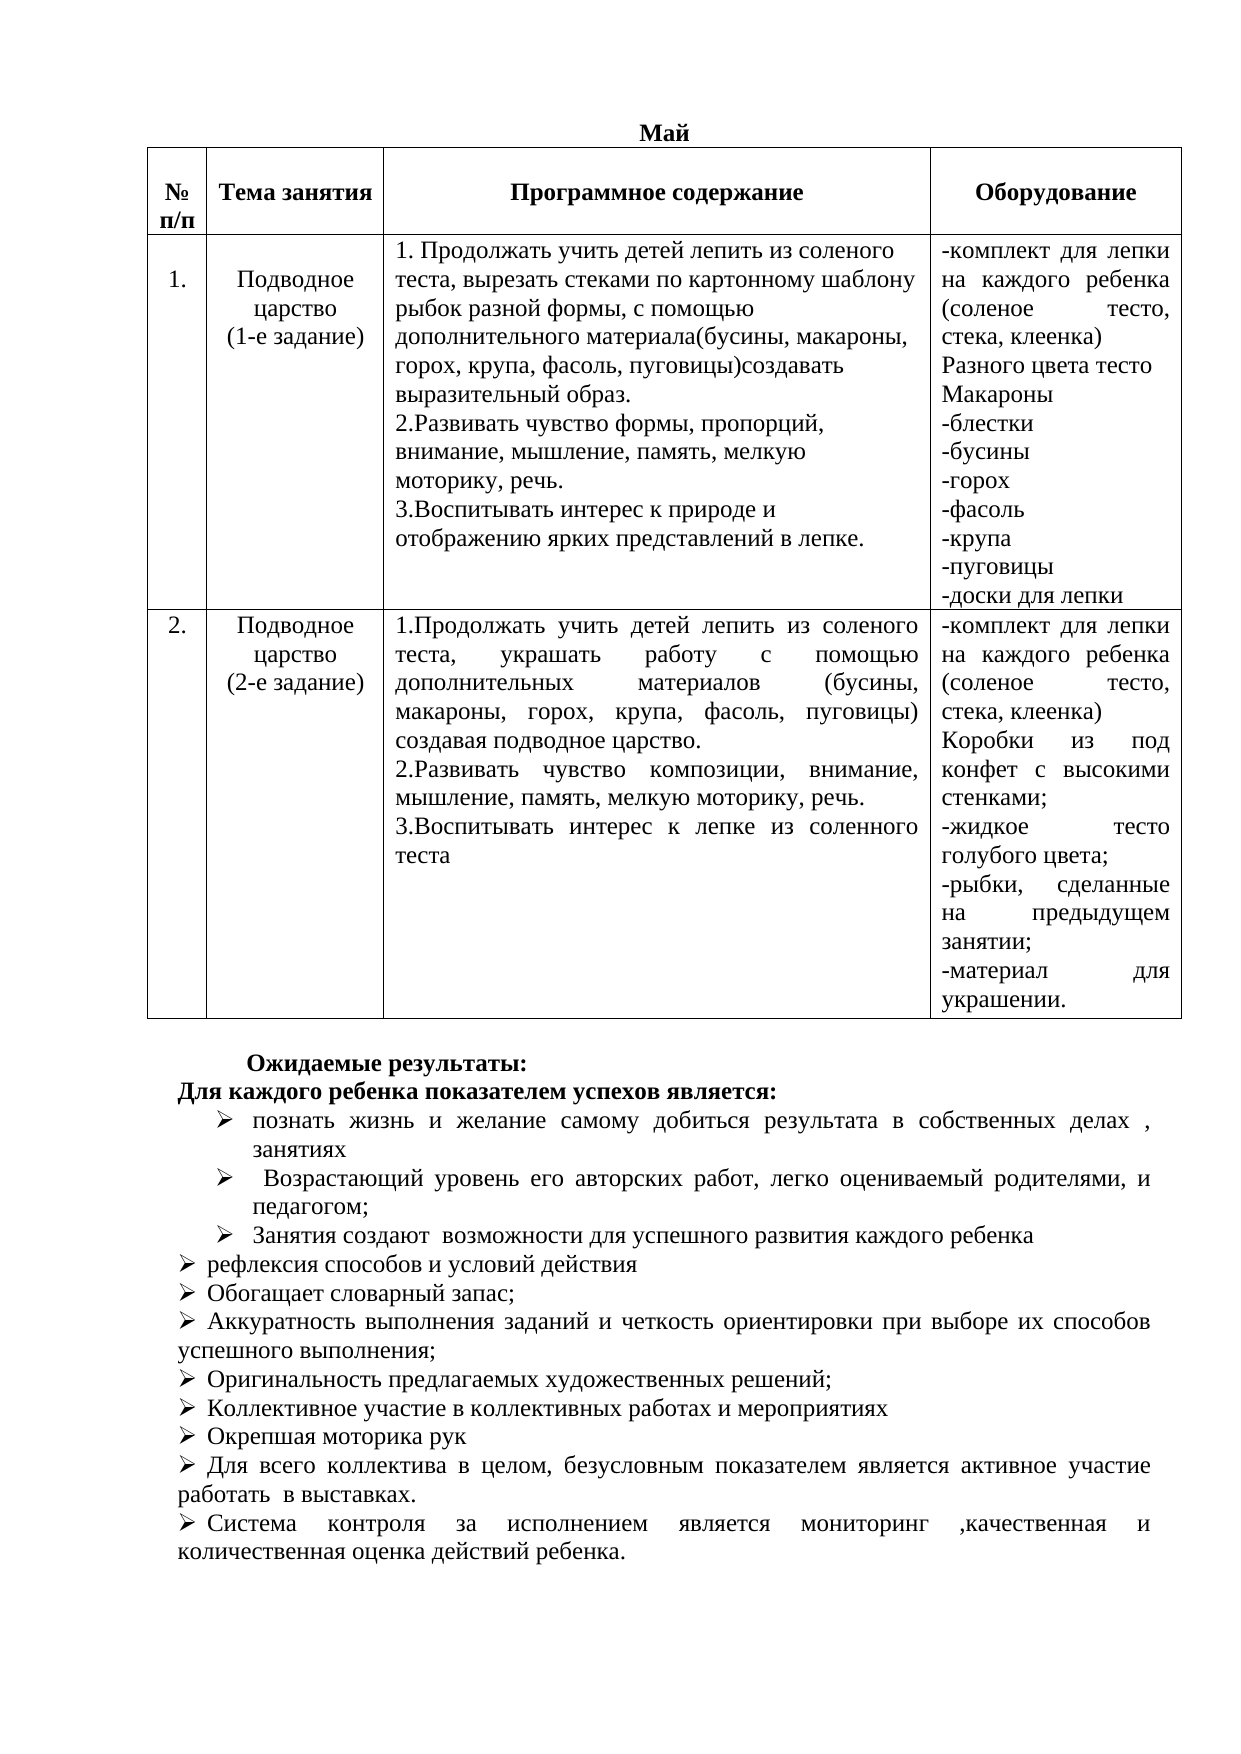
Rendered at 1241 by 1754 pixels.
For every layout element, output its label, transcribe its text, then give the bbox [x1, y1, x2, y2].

table_cell Подводное царство (1-е задание) [207, 235, 383, 609]
table_cell 1. Продолжать учить детей лепить из соленого теста, вырезать стеками по картонному шаблону рыбок разной формы, с помощью дополнительного материала(бусины, макароны, горох, крупа, фасоль, пуговицы)создавать выразительный образ. 2.Развивать чувство формы, пропорций, внимание, мышление, память, мелкую моторику, речь. 3.Воспитывать интерес к природе и отображению ярких представлений в лепке. [384, 235, 930, 609]
list Возрастающий уровень его авторских работ, легко оцениваемый родителями, и педагогом; [215, 1163, 1152, 1220]
table_cell 2. [148, 610, 206, 1018]
list Система контроля за исполнением является мониторинг ,качественная и количественная оценка действий ребенка. [177, 1508, 1152, 1565]
table_cell Подводное царство (2-е задание) [207, 610, 383, 1018]
table_cell 1.Продолжать учить детей лепить из соленого теста, украшать работу с помощью дополнительных материалов (бусины, макароны, горох, крупа, фасоль, пуговицы) создавая подводное царство. 2.Развивать чувство композиции, внимание, мышление, память, мелкую моторику, речь. 3.Воспитывать интерес к лепке из соленного теста [384, 610, 930, 1018]
list Оригинальность предлагаемых художественных решений; [177, 1364, 1152, 1393]
list Окрепшая моторика рук [177, 1421, 1152, 1450]
table_header Тема занятия [207, 148, 383, 234]
table_cell -комплект для лепки на каждого ребенка (соленое тесто, стека, клеенка) Разного цвета тесто Макароны -блестки -бусины -горох -фасоль -крупа -пуговицы -доски для лепки [931, 235, 1181, 609]
table_header Программное содержание [384, 148, 930, 234]
list Занятия создают возможности для успешного развития каждого ребенка [215, 1220, 1152, 1249]
table_header № п/п [148, 148, 206, 234]
text Май [177, 118, 1152, 147]
table_header Оборудование [931, 148, 1181, 234]
list Коллективное участие в коллективных работах и мероприятиях [177, 1393, 1152, 1421]
list Аккуратность выполнения заданий и четкость ориентировки при выборе их способов успешного выполнения; [177, 1306, 1152, 1364]
table_cell -комплект для лепки на каждого ребенка (соленое тесто, стека, клеенка) Коробки из под конфет с высокими стенками; -жидкое тесто голубого цвета; -рыбки, сделанные на предыдущем занятии; -материал для украшении. [931, 610, 1181, 1018]
text Для каждого ребенка показателем успехов является: [177, 1076, 1152, 1105]
list Обогащает словарный запас; [177, 1278, 1152, 1306]
list познать жизнь и желание самому добиться результата в собственных делах , занятиях [215, 1105, 1152, 1163]
list Для всего коллектива в целом, безусловным показателем является активное участие работать в выставках. [177, 1450, 1152, 1508]
list рефлексия способов и условий действия [177, 1249, 1152, 1278]
table_cell 1. [148, 235, 206, 609]
text Ожидаемые результаты: [177, 1048, 1152, 1076]
